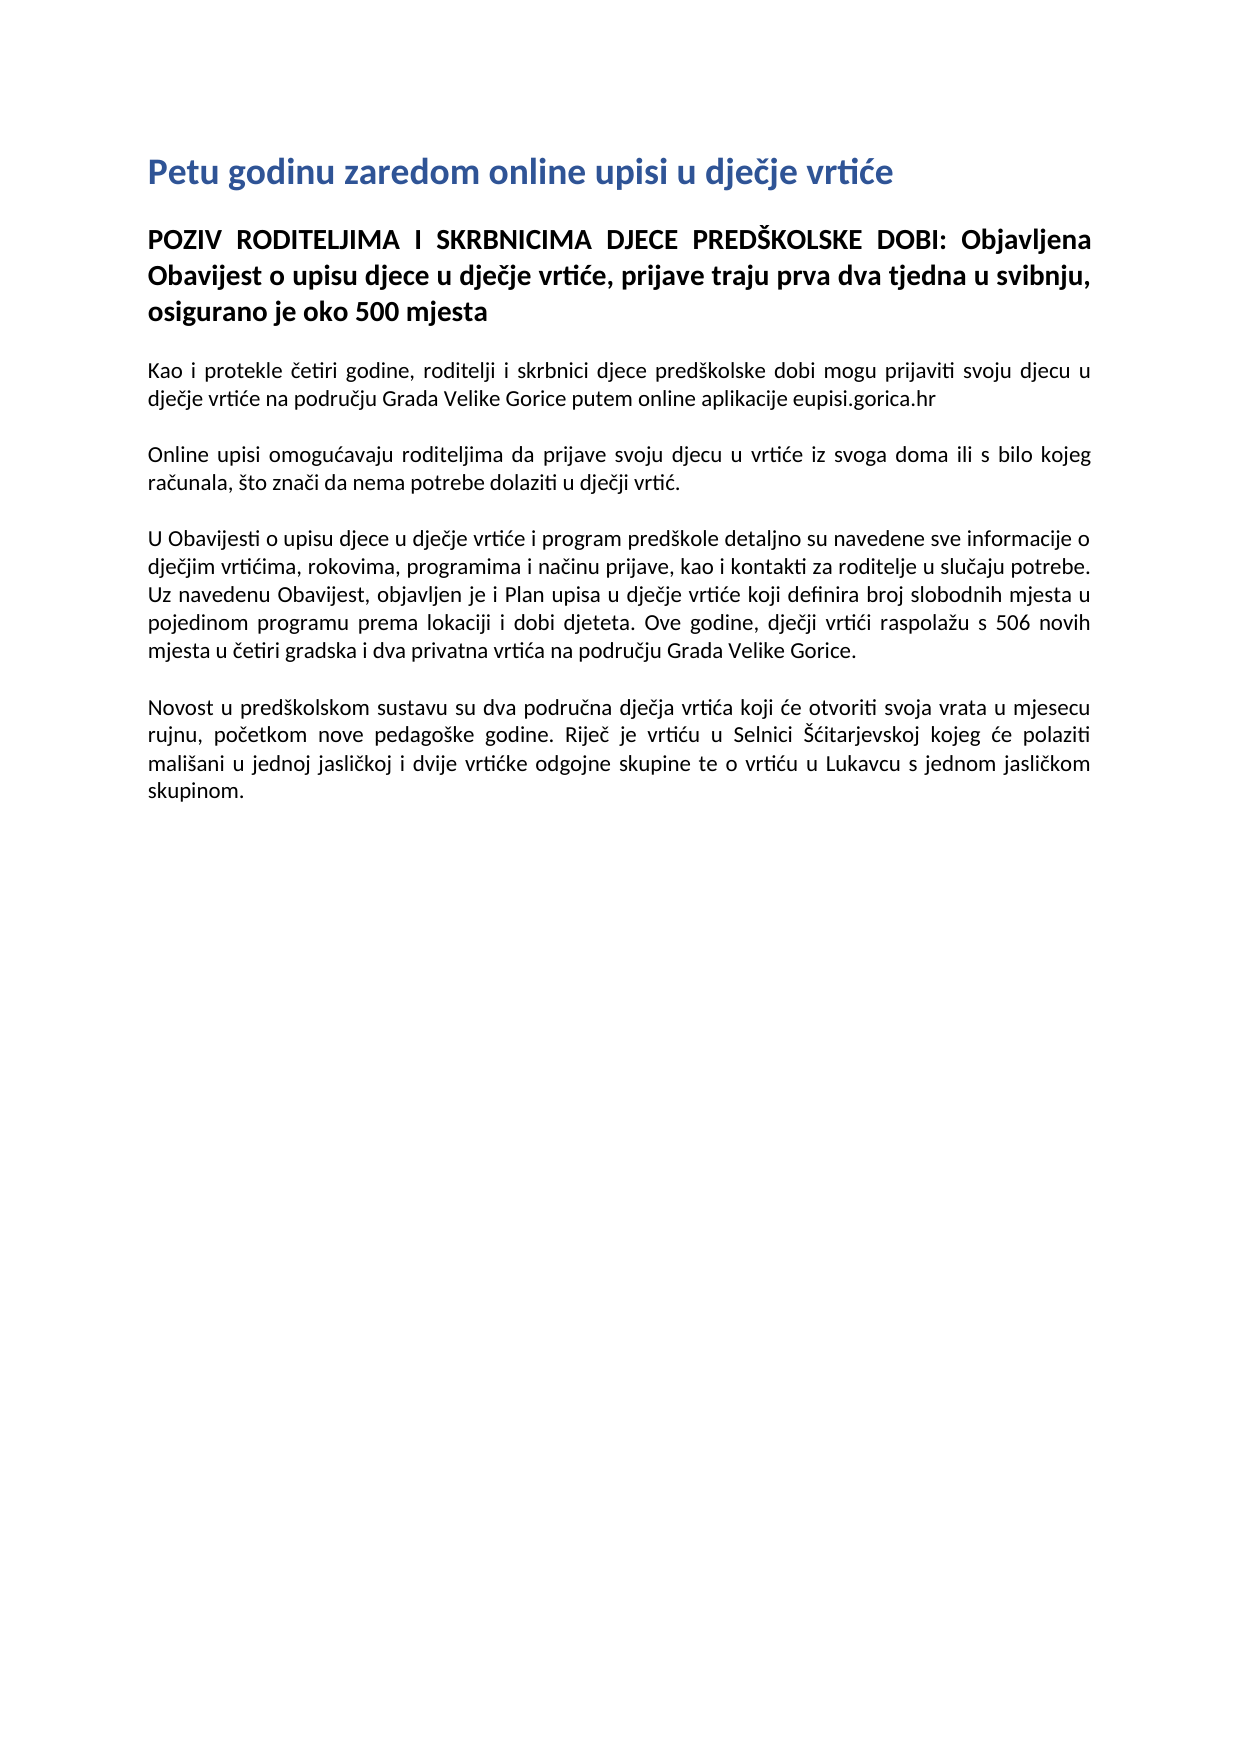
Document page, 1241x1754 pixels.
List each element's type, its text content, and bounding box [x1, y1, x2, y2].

text Novost u predškolskom sustavu su dva područna dječja vrtića koji će otvoriti svoja vrata u mjesecu rujnu, početkom nove pedagoške godine. Riječ je vrtiću u Selnici Šćitarjevskoj kojeg će polaziti mališani u jednoj jasličkoj i dvije vrtićke odgojne skupine te o vrtiću u Lukavcu s jednom jasličkom skupinom. [148, 693, 1093, 805]
text Kao i protekle četiri godine, roditelji i skrbnici djece predškolske dobi mogu prijaviti svoju djecu u dječje vrtiće na području Grada Velike Gorice putem online aplikacije eupisi.gorica.hr [148, 356, 1093, 412]
text POZIV RODITELJIMA I SKRBNICIMA DJECE PREDŠKOLSKE DOBI: Objavljena Obavijest o upisu djece u dječje vrtiće, prijave traju prva dva tjedna u svibnju, osigurano je oko 500 mjesta [148, 221, 1093, 328]
text U Obavijesti o upisu djece u dječje vrtiće i program predškole detaljno su navedene sve informacije o dječjim vrtićima, rokovima, programima i načinu prijave, kao i kontakti za roditelje u slučaju potrebe. Uz navedenu Obavijest, objavljen je i Plan upisa u dječje vrtiće koji definira broj slobodnih mjesta u pojedinom programu prema lokaciji i dobi djeteta. Ove godine, dječji vrtići raspolažu s 506 novih mjesta u četiri gradska i dva privatna vrtića na području Grada Velike Gorice. [148, 524, 1093, 664]
text Petu godinu zaredom online upisi u dječje vrtiće [148, 148, 1093, 193]
text Online upisi omogućavaju roditeljima da prijave svoju djecu u vrtiće iz svoga doma ili s bilo kojeg računala, što znači da nema potrebe dolaziti u dječji vrtić. [148, 440, 1093, 496]
